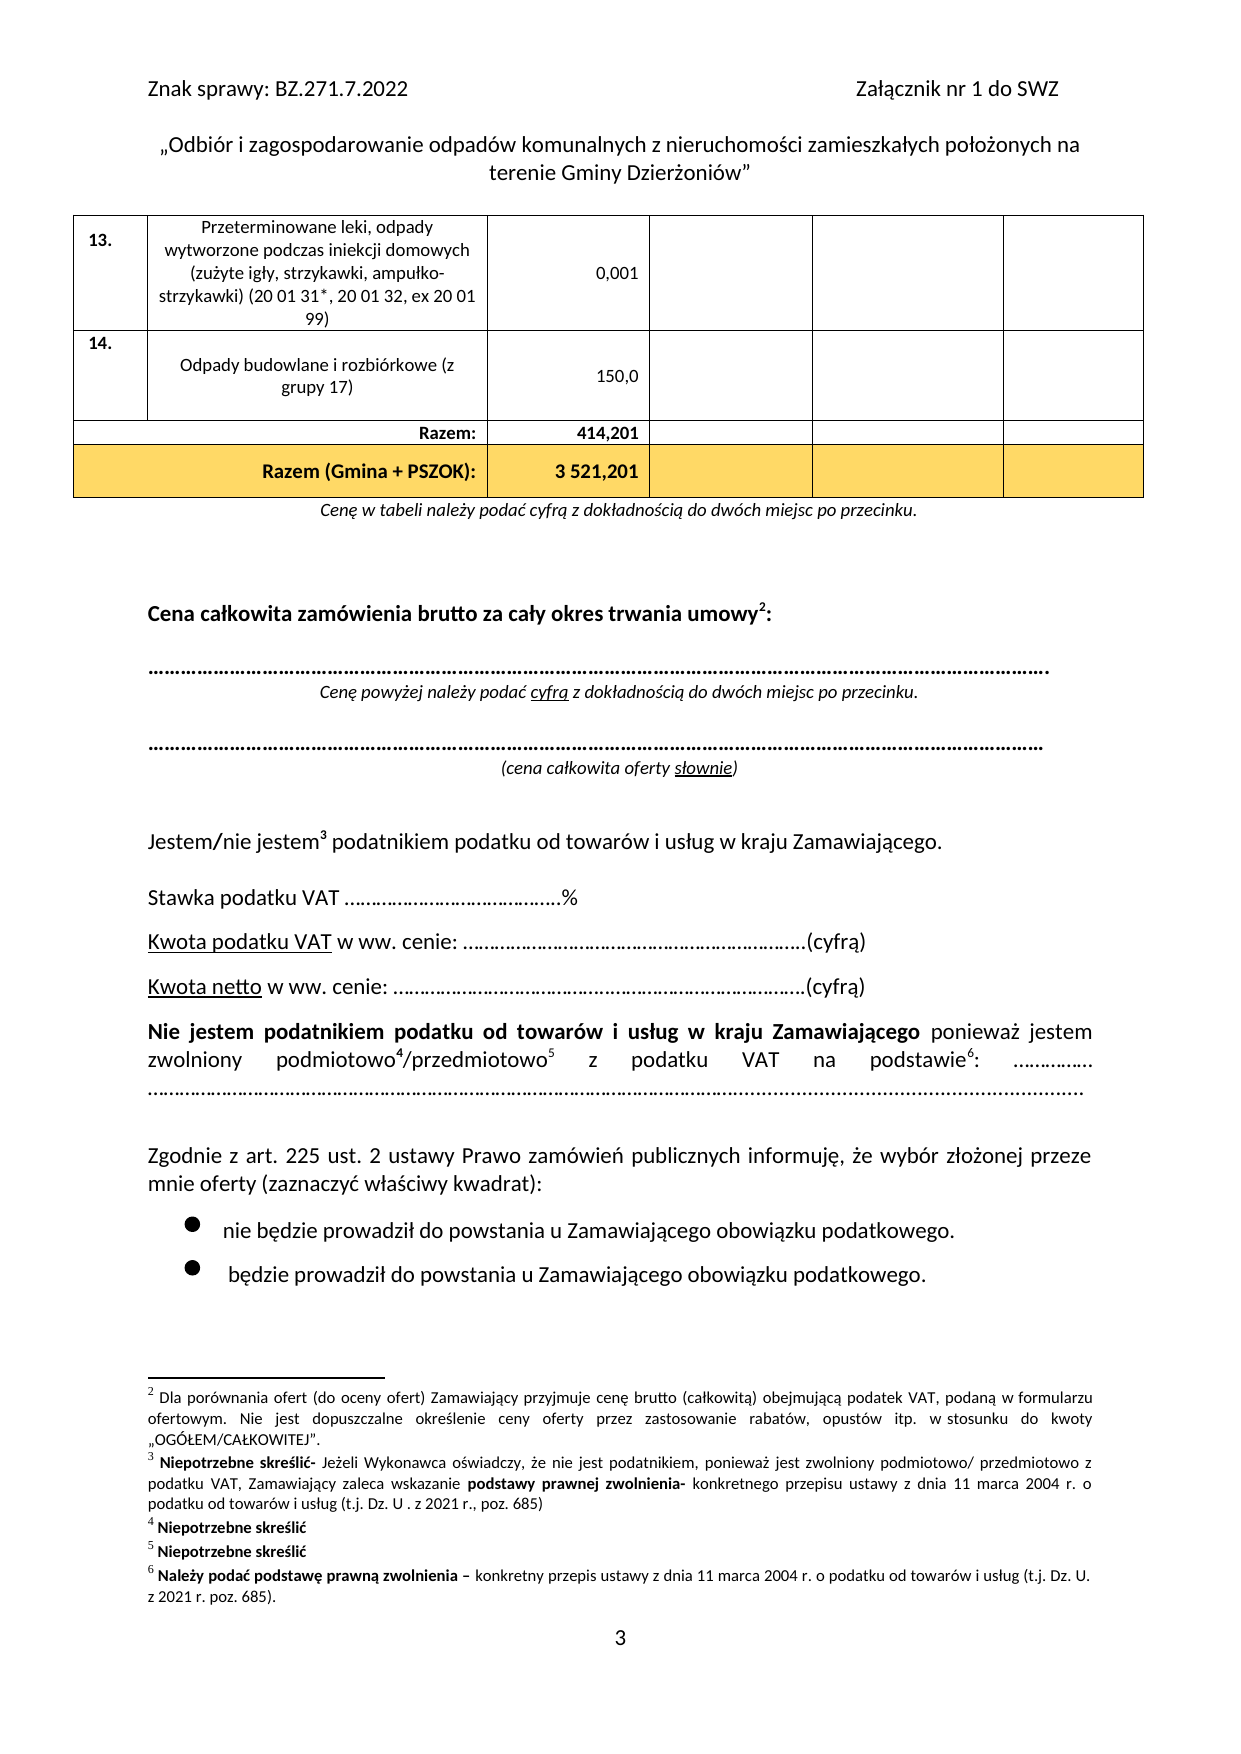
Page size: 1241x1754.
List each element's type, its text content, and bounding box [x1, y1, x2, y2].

table_cell [650, 445, 812, 497]
text Cena całkowita zamówienia brutto za cały okres trwania umowy: [148, 599, 1093, 627]
table_cell Odpady budowlane i rozbiórkowe (z grupy 17) [148, 331, 487, 420]
table_cell [1004, 216, 1143, 330]
table_cell [813, 331, 1003, 420]
text …………………………………………………………………………………………………………………………………………………. [148, 652, 1093, 680]
table_cell [813, 216, 1003, 330]
text Zgodnie z art. 225 ust. 2 ustawy Prawo zamówień publicznych informuję, że wybór złożonej przeze mnie oferty (zaznaczyć właściwy kwadrat): [148, 1141, 1093, 1197]
text Kwota podatku VAT w ww. cenie: ………………………………………………………..(cyfrą) [148, 927, 1093, 956]
table_cell [650, 331, 812, 420]
text Nie jestem podatnikiem podatku od towarów i usług w kraju Zamawiającego ponieważ jestem zwolniony podmiotowo/przedmiotowo z podatku VAT na podstawie: …………… …………………………………………………………………………………………………............................................................. [148, 1017, 1093, 1101]
table_cell [74, 331, 147, 420]
table_cell 150,0 [488, 331, 649, 420]
table_cell [650, 216, 812, 330]
table_cell Przeterminowane leki, odpady wytworzone podczas iniekcji domowych (zużyte igły, strzykawki, ampułko-strzykawki) (20 01 31*, 20 01 32, ex 20 01 99) [148, 216, 487, 330]
table_cell 414,201 [488, 421, 649, 444]
text Cenę w tabeli należy podać cyfrą z dokładnością do dwóch miejsc po przecinku. [148, 498, 1093, 521]
table_cell 0,001 [488, 216, 649, 330]
table_cell [74, 216, 147, 330]
table_cell [1004, 331, 1143, 420]
table_cell 3 521,201 [488, 445, 649, 497]
list będzie prowadził do powstania u Zamawiającego obowiązku podatkowego. [185, 1253, 1093, 1291]
table_cell [813, 421, 1003, 444]
table_cell [813, 445, 1003, 497]
text Jestem/nie jestem podatnikiem podatku od towarów i usług w kraju Zamawiającego. [148, 827, 1093, 855]
list nie będzie prowadził do powstania u Zamawiającego obowiązku podatkowego. [185, 1210, 1093, 1248]
text ………………………………………………………………………………………………………………………………………………… [148, 728, 1093, 756]
table_cell Razem: [74, 421, 487, 444]
text Kwota netto w ww. cenie: …………………………………..……………………………….(cyfrą) [148, 972, 1093, 1000]
table_cell [1004, 421, 1143, 444]
table_cell Razem (Gmina + PSZOK): [74, 445, 487, 497]
text Stawka podatku VAT …………………………………..% [148, 883, 1093, 911]
table_cell [1004, 445, 1143, 497]
text (cena całkowita oferty słownie) [148, 756, 1093, 779]
text Cenę powyżej należy podać cyfrą z dokładnością do dwóch miejsc po przecinku. [148, 680, 1093, 703]
table_cell [650, 421, 812, 444]
